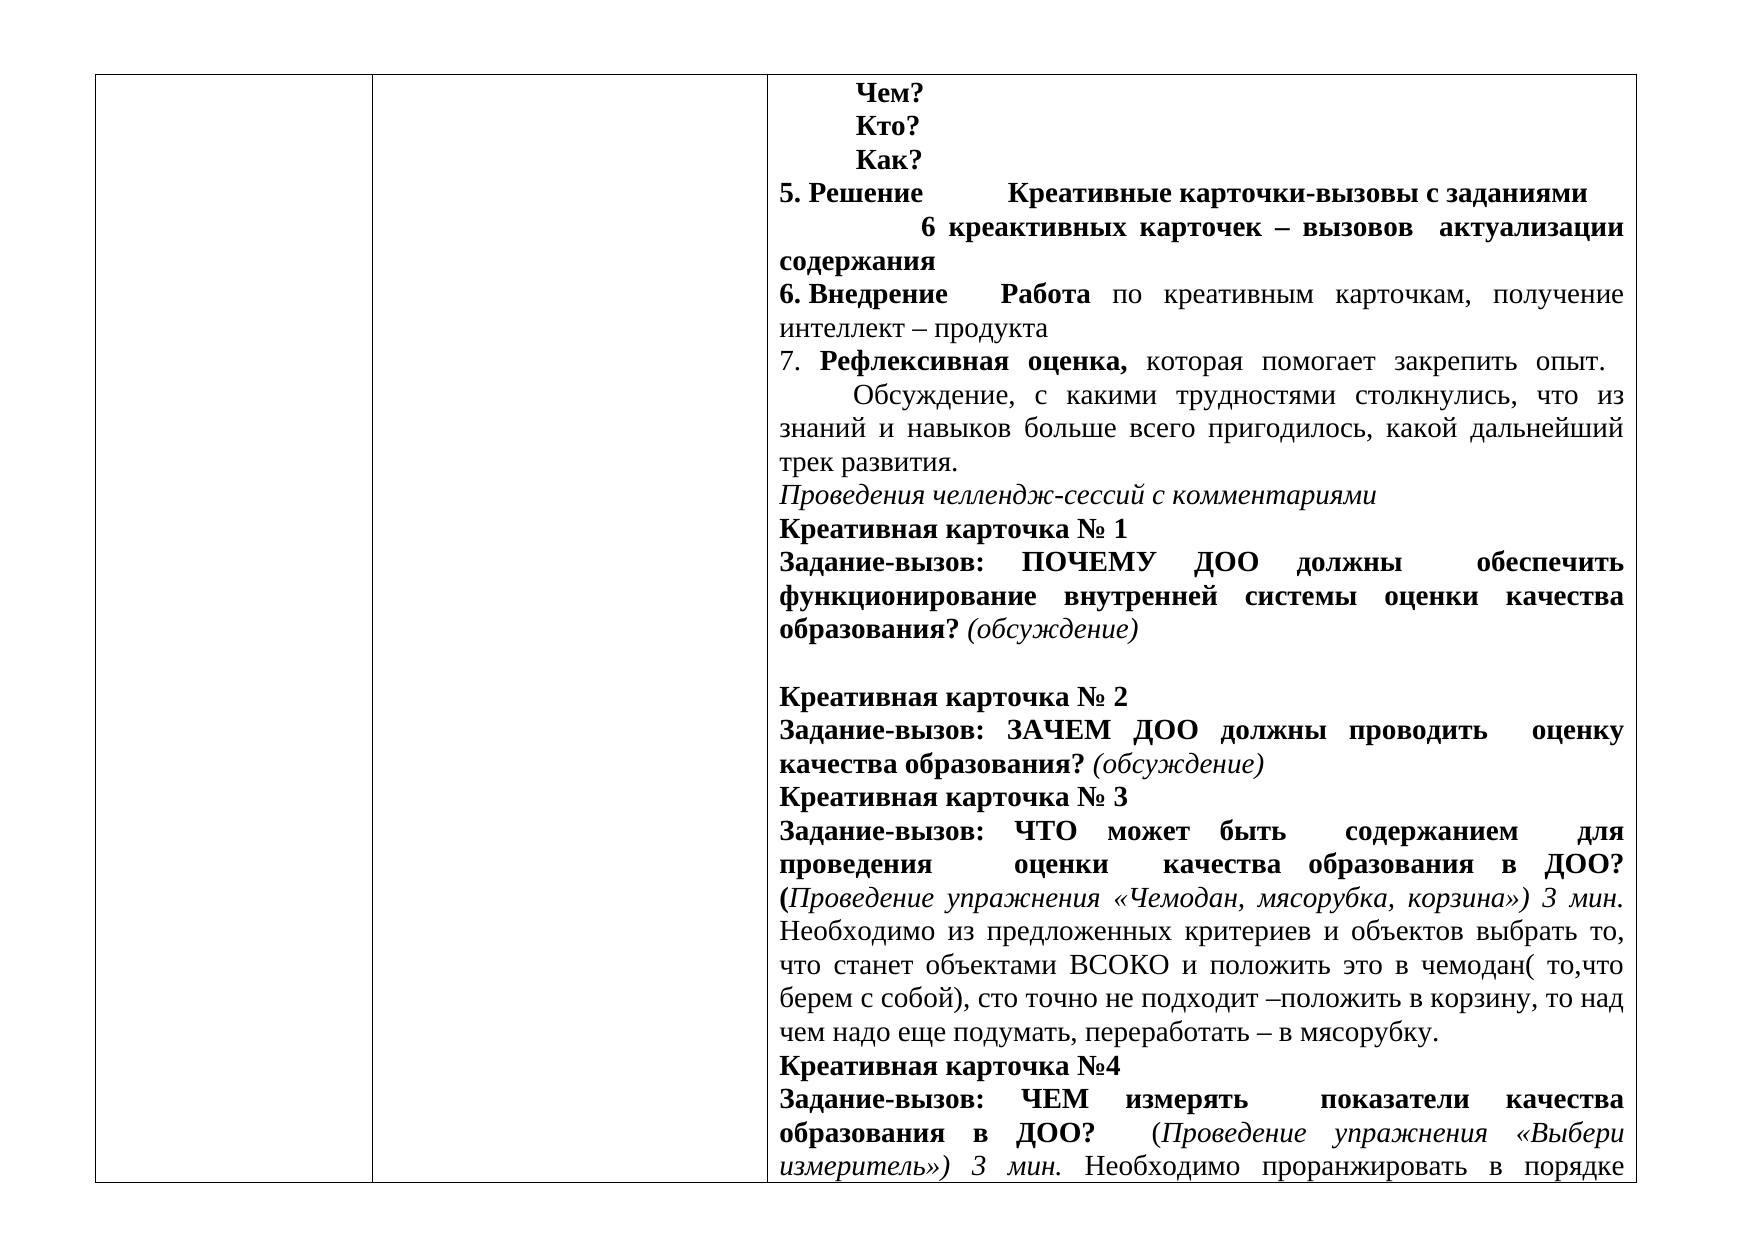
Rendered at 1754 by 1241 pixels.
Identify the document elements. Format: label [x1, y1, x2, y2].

table_cell [373, 75, 767, 1182]
table_cell [768, 75, 1636, 1182]
